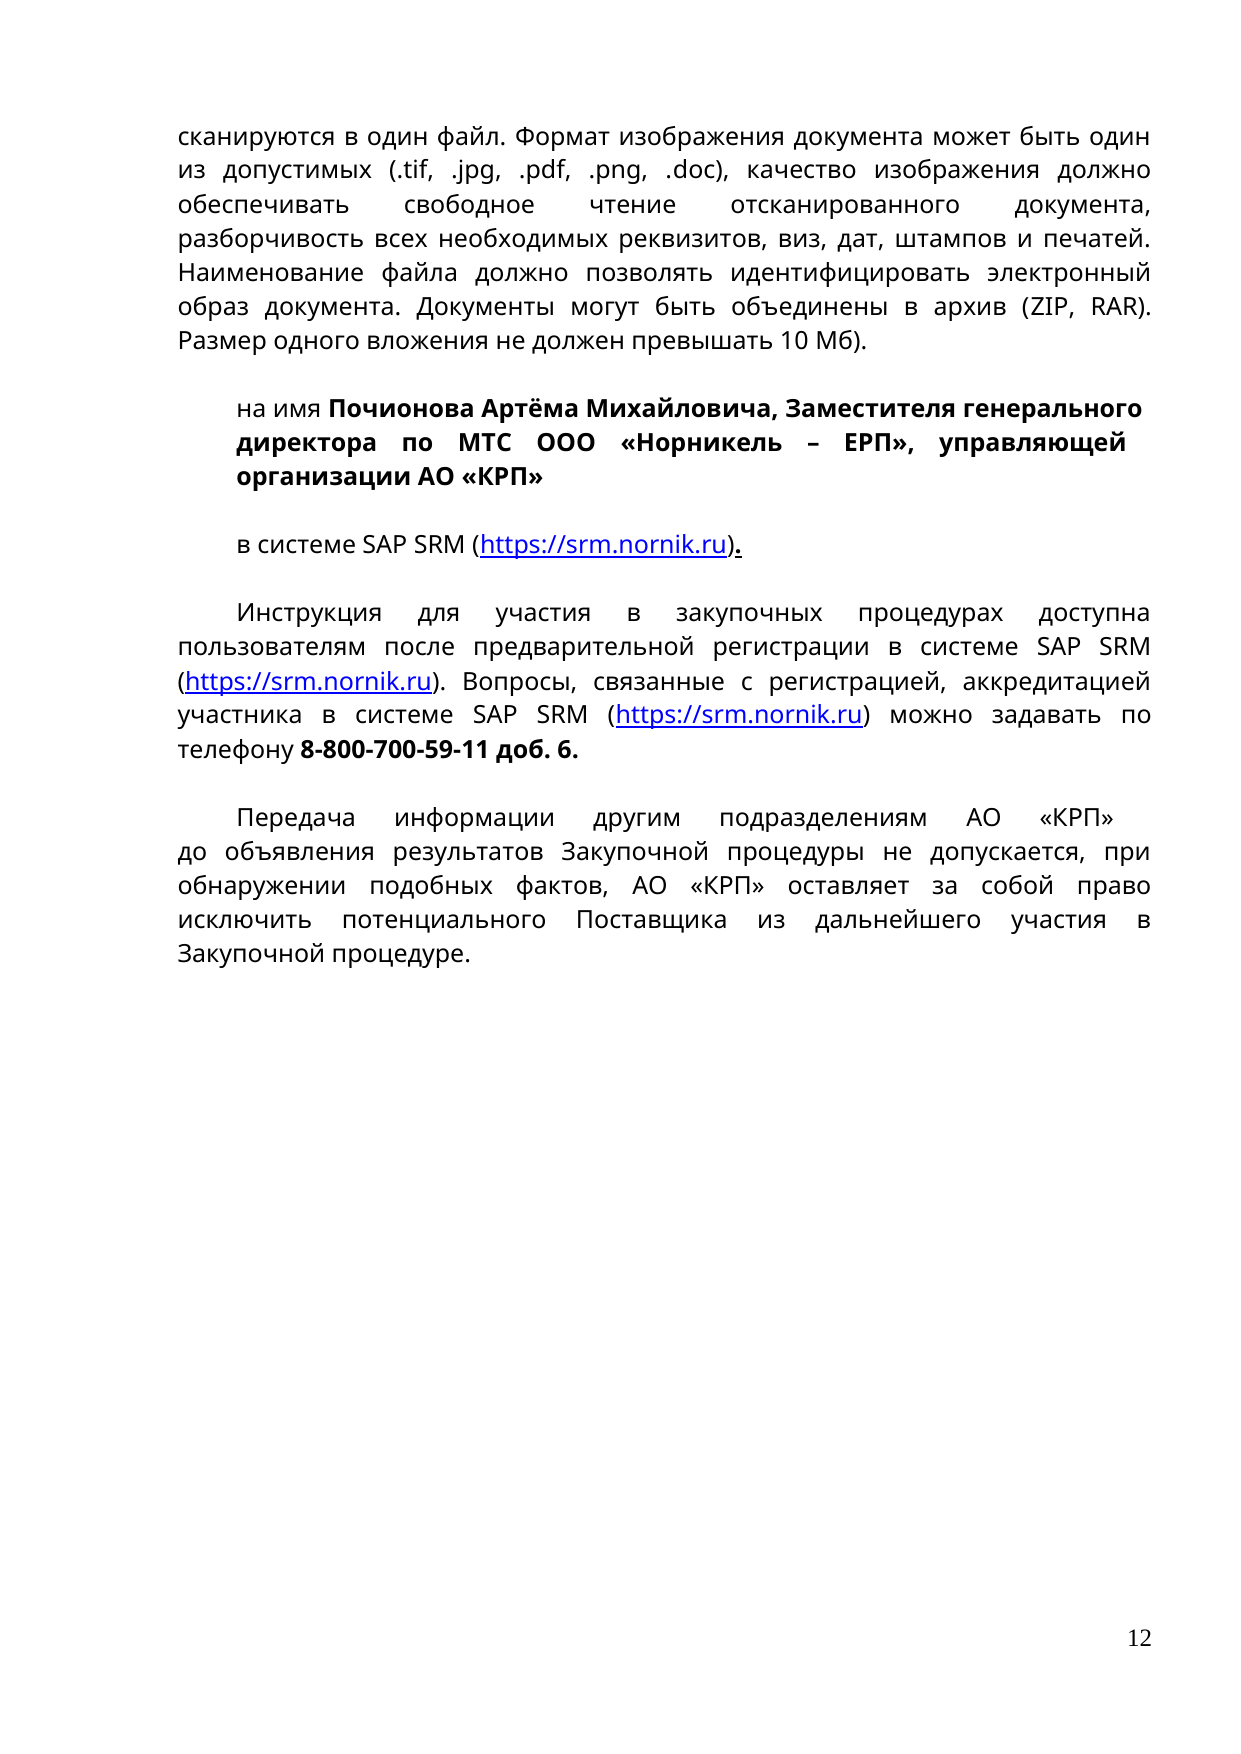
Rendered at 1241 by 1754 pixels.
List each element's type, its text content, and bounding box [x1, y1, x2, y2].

text директора по МТС ООО «Норникель – ЕРП», управляющей организации АО «КРП» [236, 425, 1152, 493]
text в системе SAP SRM (https://srm.nornik.ru). [177, 527, 1152, 561]
text на имя Почионова Артёма Михайловича, Заместителя генерального [177, 391, 1152, 425]
text Инструкция для участия в закупочных процедурах доступна пользователям после предварительной регистрации в системе SAP SRM (https://srm.nornik.ru). Вопросы, связанные с регистрацией, аккредитацией участника в системе SAP SRM (https://srm.nornik.ru) можно задавать по телефону 8-800-700-59-11 доб. 6. [177, 595, 1152, 765]
text Передача информации другим подразделениям АО «КРП» до объявления результатов Закупочной процедуры не допускается, при обнаружении подобных фактов, АО «КРП» оставляет за собой право исключить потенциального Поставщика из дальнейшего участия в Закупочной процедуре. [177, 799, 1152, 970]
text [177, 118, 1152, 357]
